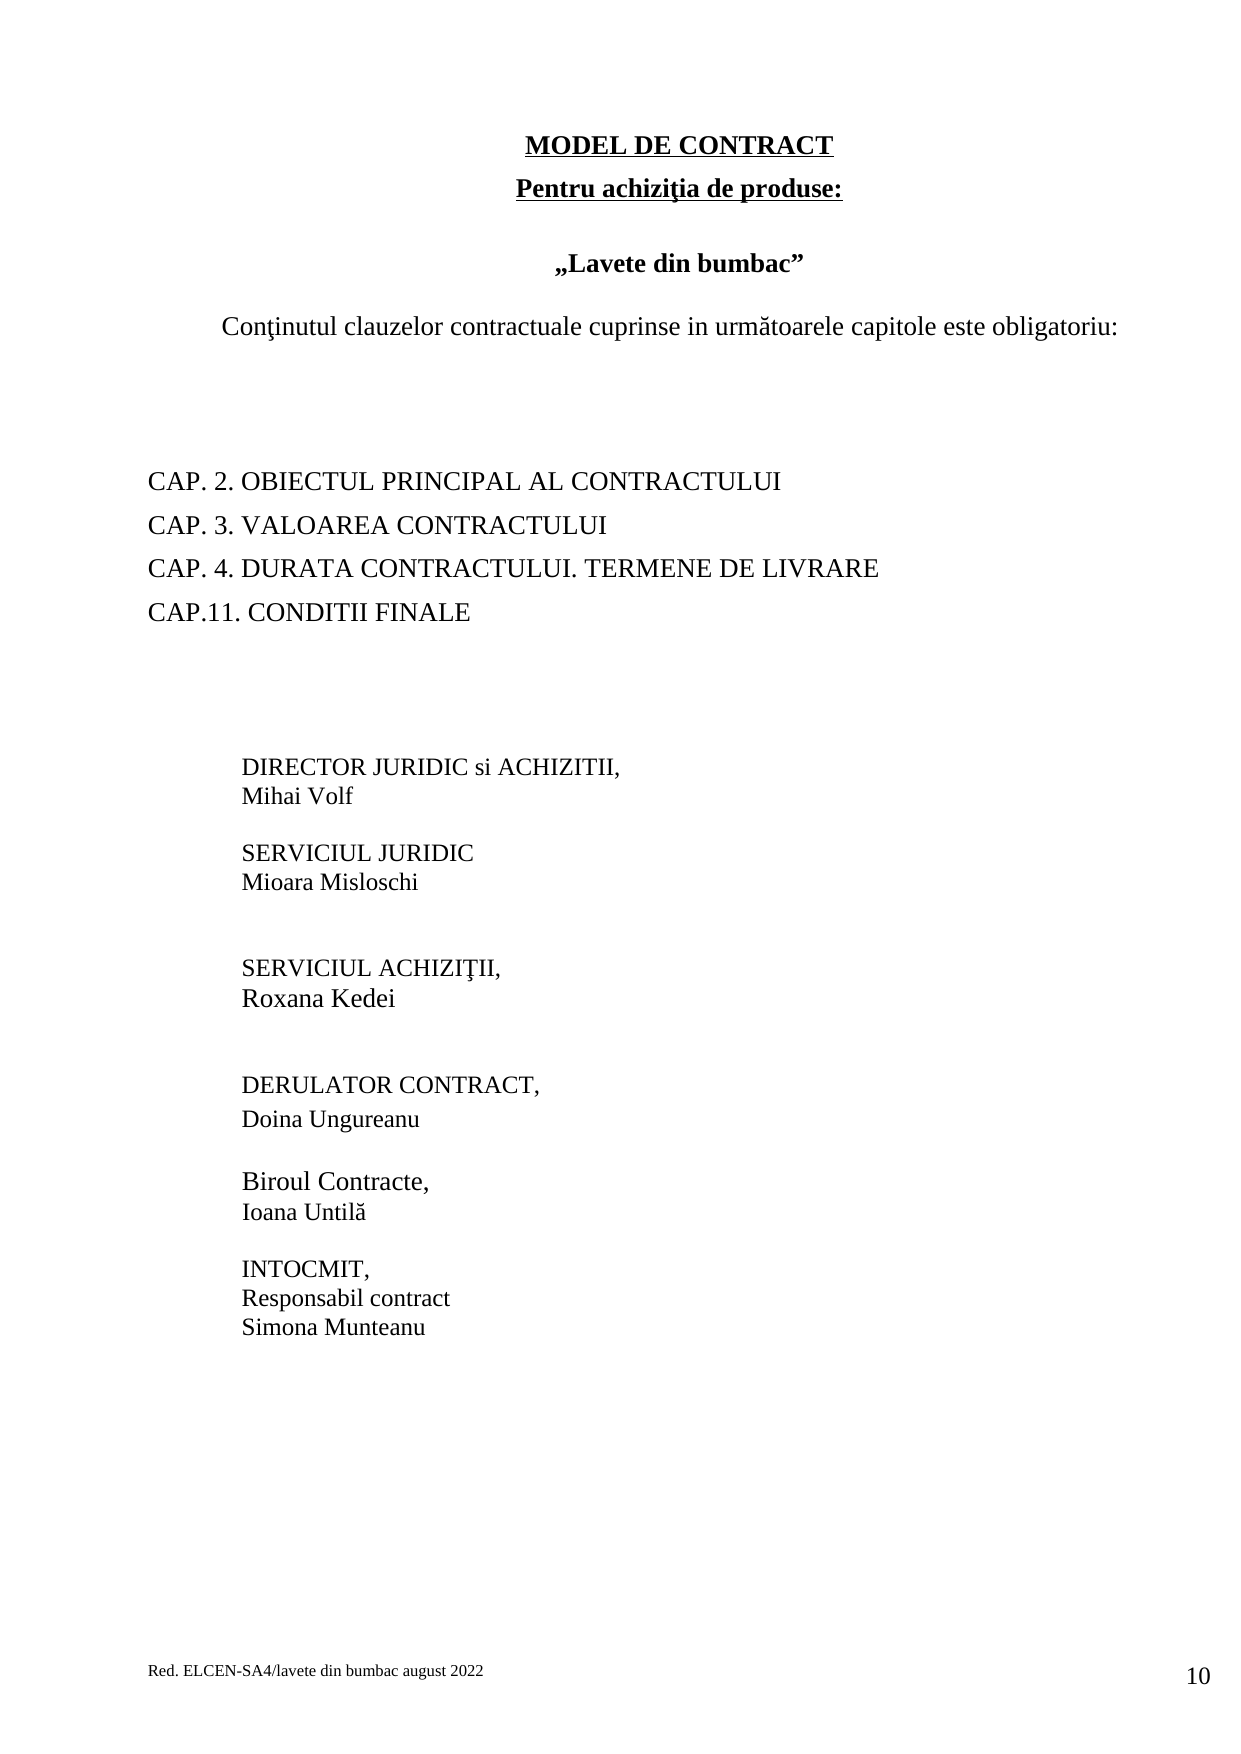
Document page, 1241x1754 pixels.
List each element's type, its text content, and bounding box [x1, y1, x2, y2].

text CAP. 4. DURATA CONTRACTULUI. TERMENE DE LIVRARE [148, 553, 1211, 584]
text SERVICIUL JURIDIC [241, 838, 1211, 867]
text SERVICIUL ACHIZIŢII, [241, 953, 1211, 982]
text Roxana Kedei [241, 982, 1211, 1013]
subtitle Pentru achiziţia de produse: [148, 172, 1211, 204]
text Simona Munteanu [168, 1312, 1211, 1340]
text Ioana Untilă [148, 1197, 1211, 1225]
text Derulator contract, [241, 1071, 1211, 1099]
subtitle MODEL DE CONTRACT [148, 129, 1211, 160]
text CAP. 2. OBIECTUL PRINCIPAL AL CONTRACTULUI [148, 465, 1211, 496]
text Mihai Volf [241, 781, 1211, 809]
text DIRECTOR JURIDIC si ACHIZITII, [241, 752, 1211, 781]
text CAP. 3. VALOAREA CONTRACTULUI [148, 509, 1211, 540]
text CAP.11. CONDITII FINALE [148, 596, 1211, 627]
text Mioara Misloschi [241, 867, 1211, 896]
text Intocmit, [168, 1254, 1211, 1283]
text Biroul Contracte, [148, 1165, 1211, 1197]
text Conţinutul clauzelor contractuale cuprinse in următoarele capitole este obligatoriu: [148, 309, 1211, 341]
text Responsabil contract [168, 1283, 1211, 1312]
text „Lavete din bumbac” [148, 247, 1211, 278]
text Doina Ungureanu [241, 1104, 1211, 1132]
